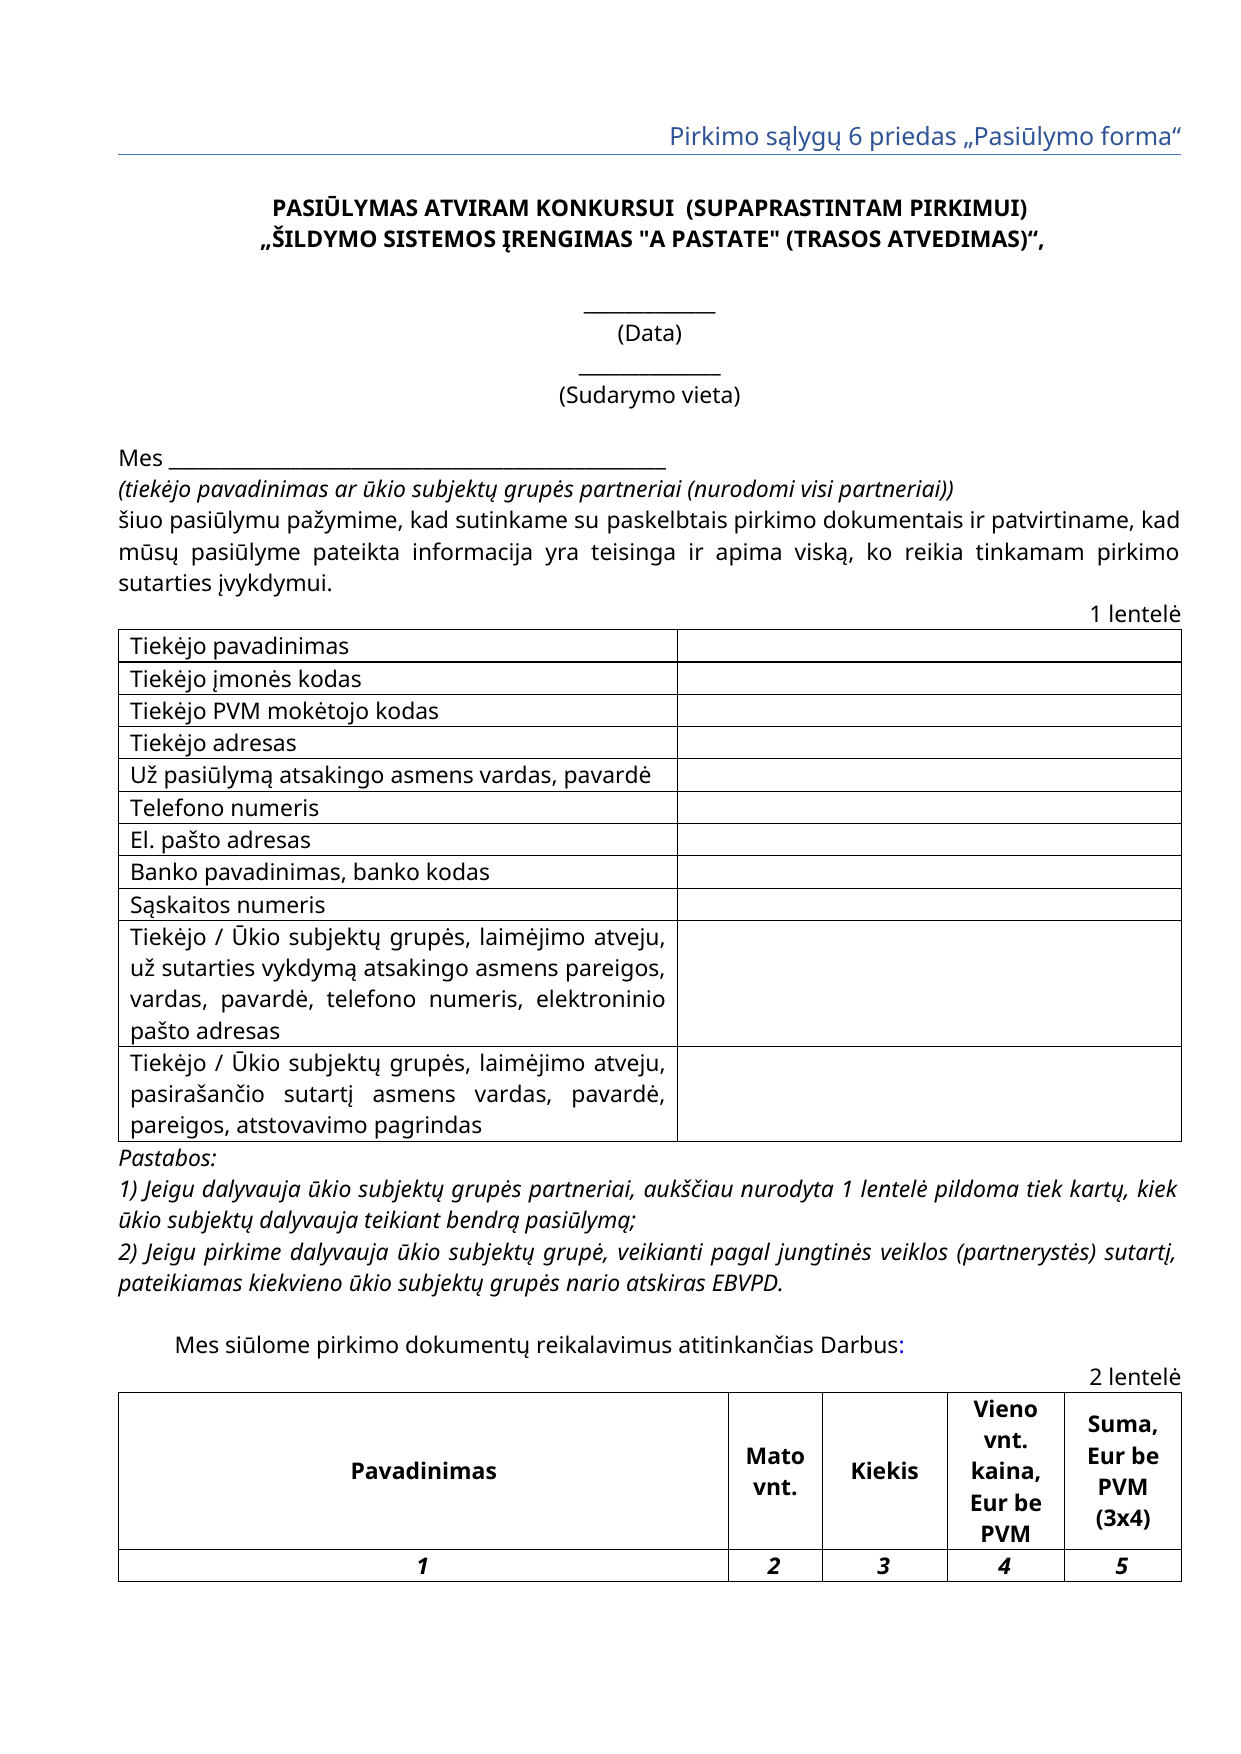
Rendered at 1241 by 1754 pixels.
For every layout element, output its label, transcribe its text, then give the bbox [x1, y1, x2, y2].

table_cell [678, 1047, 1181, 1141]
text Pastabos: [118, 1142, 1181, 1173]
table_cell [678, 663, 1181, 694]
table_cell [678, 759, 1181, 791]
table_cell 5 [1065, 1550, 1181, 1581]
table_cell Tiekėjo PVM mokėtojo kodas [119, 695, 677, 726]
table_header [678, 630, 1181, 661]
table_cell 2 [729, 1550, 822, 1581]
table_cell Banko pavadinimas, banko kodas [119, 856, 677, 887]
table_cell 3 [823, 1550, 947, 1581]
text Mes siūlome pirkimo dokumentų reikalavimus atitinkančias Darbus: [118, 1329, 1181, 1360]
table_cell [678, 889, 1181, 920]
table_cell [678, 695, 1181, 726]
table_cell [678, 856, 1181, 887]
table_cell Tiekėjo / Ūkio subjektų grupės, laimėjimo atveju, už sutarties vykdymą atsakingo asmens pareigos, vardas, pavardė, telefono numeris, elektroninio pašto adresas [119, 921, 677, 1046]
text 1) Jeigu dalyvauja ūkio subjektų grupės partneriai, aukščiau nurodyta 1 lentelė pildoma tiek kartų, kiek ūkio subjektų dalyvauja teikiant bendrą pasiūlymą; [118, 1173, 1181, 1235]
table_cell Už pasiūlymą atsakingo asmens vardas, pavardė [119, 759, 677, 791]
text _____________ [118, 285, 1181, 317]
text „šildymo sistemos įrengimas "A pastate" (trAsos atvedimas)“, [118, 223, 1181, 254]
table_header Kiekis [823, 1393, 947, 1549]
table_cell El. pašto adresas [119, 824, 677, 855]
table_header Mato vnt. [729, 1393, 822, 1549]
table_header Pavadinimas [119, 1393, 728, 1549]
text Mes _________________________________________________ [118, 442, 1181, 473]
table_cell 4 [948, 1550, 1064, 1581]
text 1 lentelė [118, 598, 1181, 629]
subtitle Pirkimo sąlygų 6 priedas „Pasiūlymo forma“ [118, 118, 1181, 154]
table_cell Sąskaitos numeris [119, 889, 677, 920]
text PASIŪLYMAS atviram konkursui (SUPAPRASTINTam pirkimui) [118, 192, 1181, 223]
table_header Suma, Eur be PVM (3x4) [1065, 1393, 1181, 1549]
table_cell [678, 921, 1181, 1046]
table_cell Tiekėjo įmonės kodas [119, 663, 677, 694]
text (tiekėjo pavadinimas ar ūkio subjektų grupės partneriai (nurodomi visi partneriai)) [118, 473, 1181, 504]
table_header Tiekėjo pavadinimas [119, 630, 677, 661]
text šiuo pasiūlymu pažymime, kad sutinkame su paskelbtais pirkimo dokumentais ir patvirtiname, kad mūsų pasiūlyme pateikta informacija yra teisinga ir apima viską, ko reikia tinkamam pirkimo sutarties įvykdymui. [118, 504, 1181, 598]
table_cell 1 [119, 1550, 728, 1581]
table_cell [678, 824, 1181, 855]
table_header Vieno vnt. kaina, Eur be PVM [948, 1393, 1064, 1549]
table_cell [678, 792, 1181, 823]
table_cell Tiekėjo adresas [119, 727, 677, 758]
text (Sudarymo vieta) [118, 379, 1181, 410]
table_cell Tiekėjo / Ūkio subjektų grupės, laimėjimo atveju, pasirašančio sutartį asmens vardas, pavardė, pareigos, atstovavimo pagrindas [119, 1047, 677, 1141]
text (Data) [118, 317, 1181, 348]
table_cell [678, 727, 1181, 758]
text ______________ [118, 348, 1181, 379]
text 2) Jeigu pirkime dalyvauja ūkio subjektų grupė, veikianti pagal jungtinės veiklos (partnerystės) sutartį, pateikiamas kiekvieno ūkio subjektų grupės nario atskiras EBVPD. [118, 1235, 1181, 1298]
text 2 lentelė [118, 1360, 1181, 1392]
table_cell Telefono numeris [119, 792, 677, 823]
